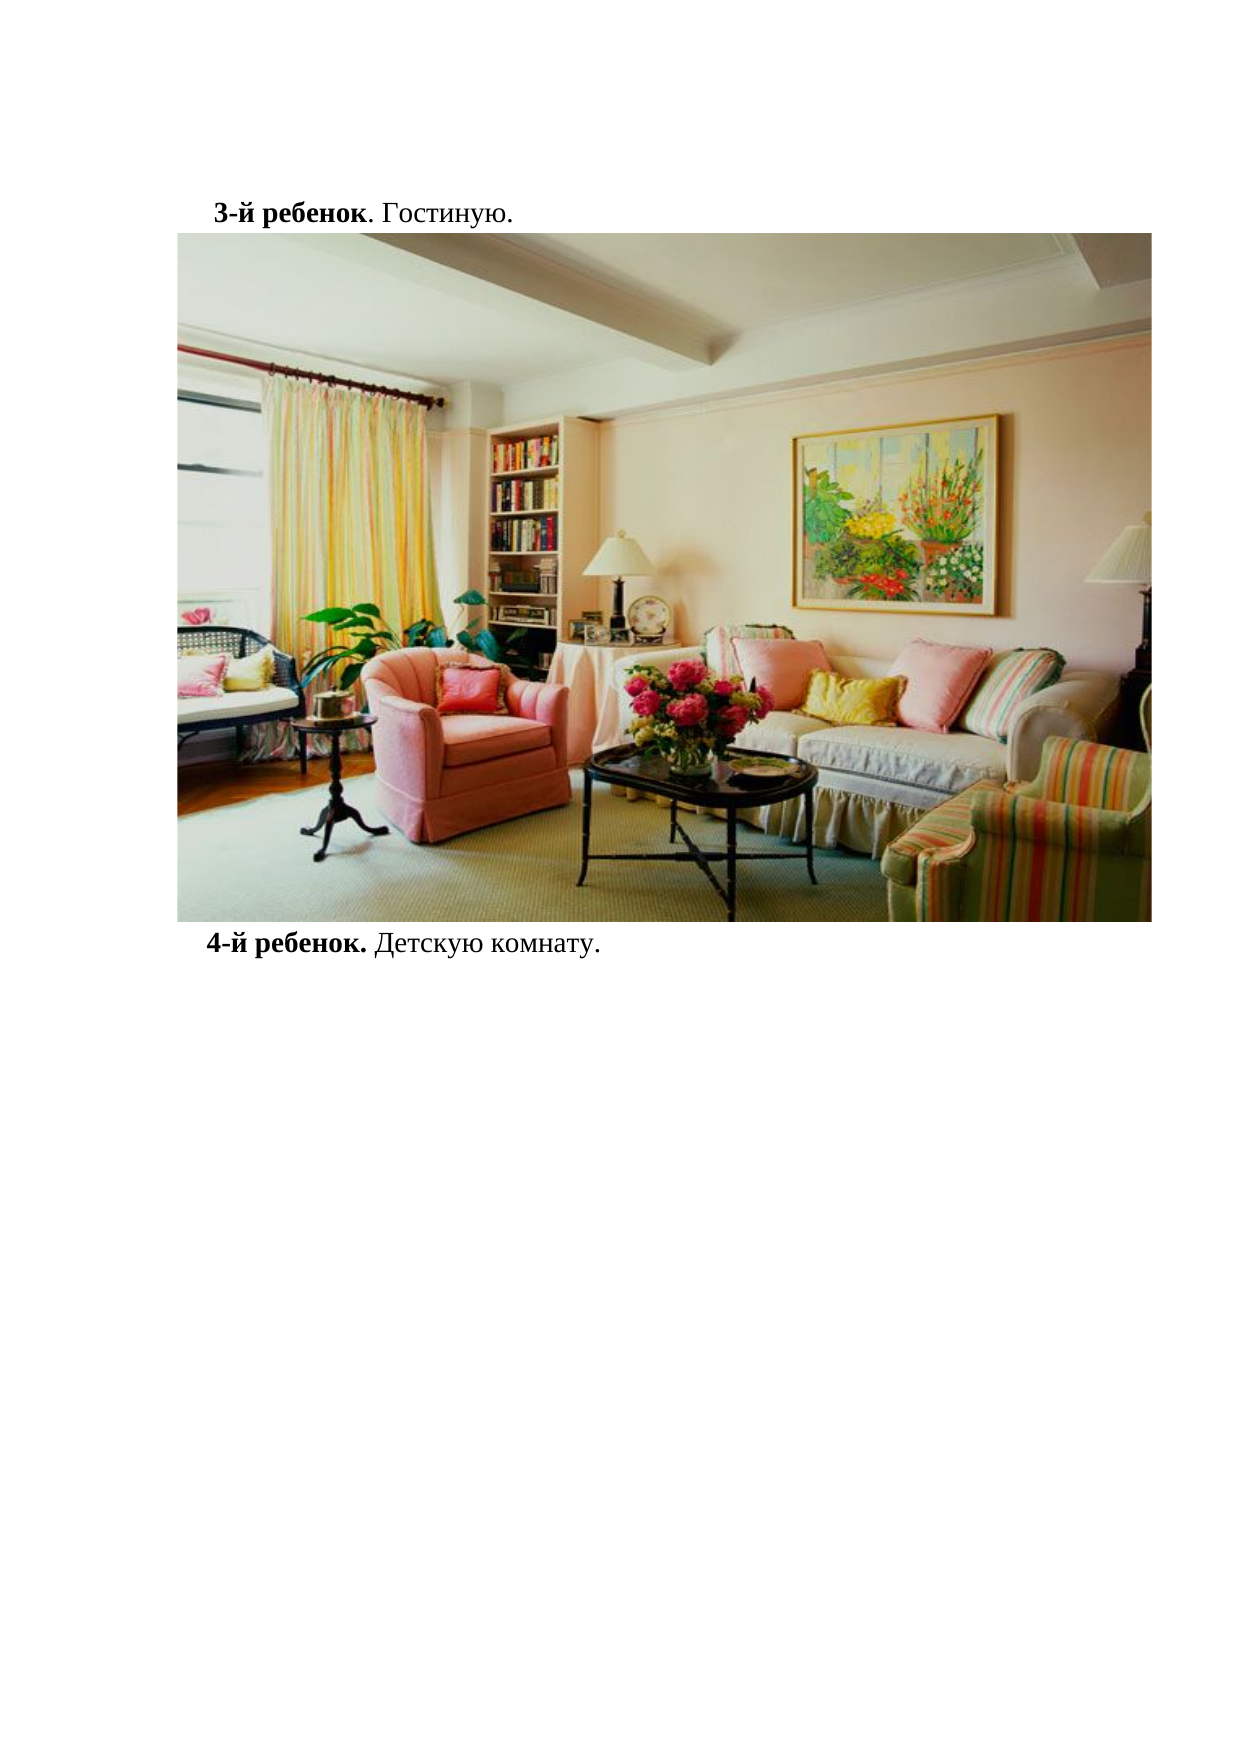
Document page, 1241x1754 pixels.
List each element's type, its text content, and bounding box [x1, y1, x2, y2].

text 3-й ребенок. Гостиную. [177, 195, 1152, 229]
text 4-й ребенок. Детскую комнату. [177, 925, 1152, 959]
picture [177, 233, 1152, 922]
